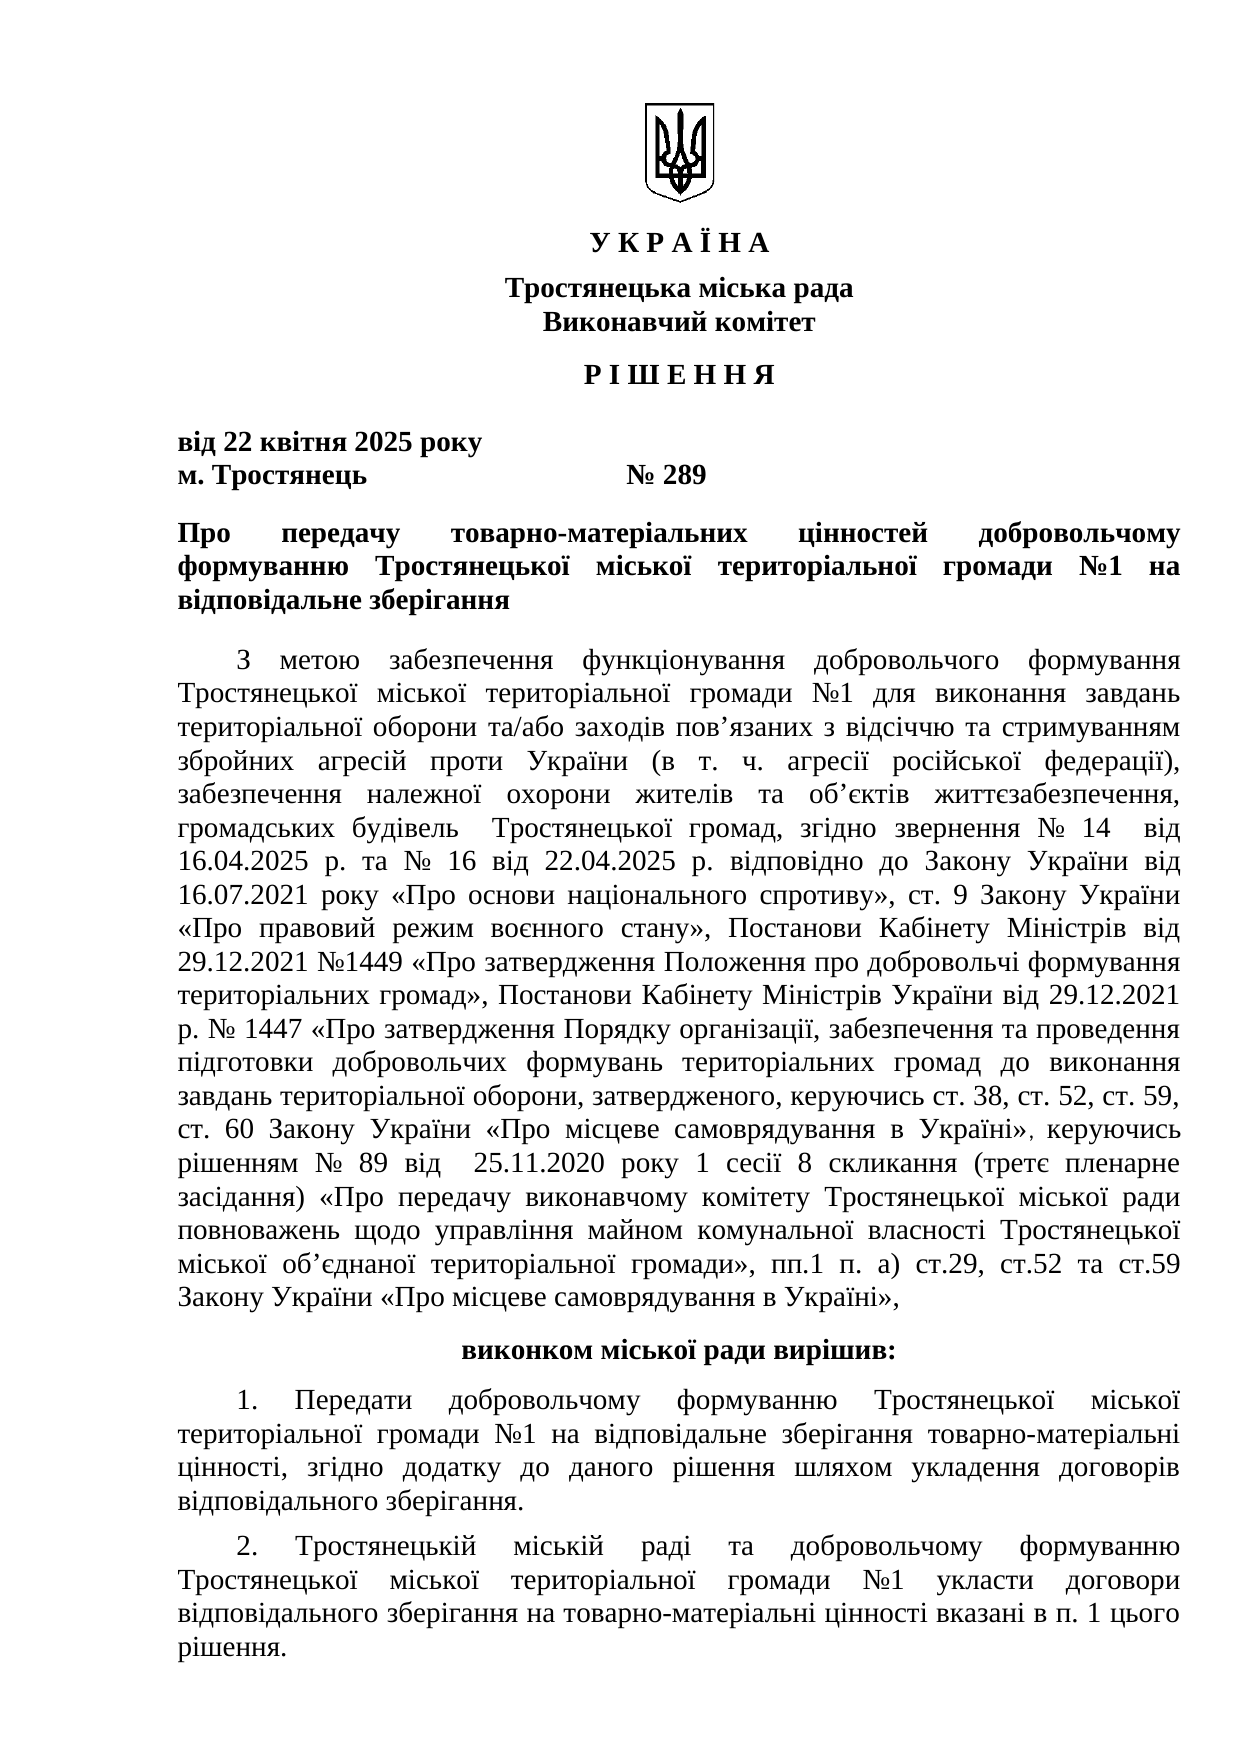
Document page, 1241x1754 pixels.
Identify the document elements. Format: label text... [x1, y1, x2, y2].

text Про передачу товарно-матеріальних цінностей добровольчому формуванню Тростянецької міської територіальної громади №1 на відповідальне зберігання [177, 515, 1181, 616]
text Р І Ш Е Н Н Я [177, 357, 1181, 390]
picture [644, 103, 715, 204]
text м. Тростянець № 289 [177, 457, 1181, 491]
text У К Р А Ї Н А [177, 225, 1181, 258]
text 2. Тростянецькій міській раді та добровольчому формуванню Тростянецької міської територіальної громади №1 укласти договори відповідального зберігання на товарно-матеріальні цінності вказані в п. 1 цього рішення. [177, 1528, 1181, 1663]
text Виконавчий комітет [177, 304, 1181, 338]
text від 22 квітня 2025 року [177, 424, 1181, 457]
text виконком міської ради вирішив: [177, 1332, 1181, 1366]
text З метою забезпечення функціонування добровольчого формування Тростянецької міської територіальної громади №1 для виконання завдань територіальної оборони та/або заходів пов’язаних з відсіччю та стримуванням збройних агресій проти України (в т. ч. агресії російської федерації), забезпечення належної охорони жителів та об’єктів життєзабезпечення, громадських будівель Тростянецької громад, згідно звернення № 14 від 16.04.2025 р. та № 16 від 22.04.2025 р. відповідно до Закону України від 16.07.2021 року «Про основи національного спротиву», ст. 9 Закону України «Про правовий режим воєнного стану», Постанови Кабінету Міністрів від 29.12.2021 №1449 «Про затвердження Положення про добровольчі формування територіальних громад», Постанови Кабінету Міністрів України від 29.12.2021 р. № 1447 «Про затвердження Порядку організації, забезпечення та проведення підготовки добровольчих формувань територіальних громад до виконання завдань територіальної оборони, затвердженого, керуючись ст. 38, ст. 52, ст. 59, ст. 60 Закону України «Про місцеве самоврядування в Україні», керуючись рішенням № 89 від 25.11.2020 року 1 сесії 8 скликання (третє пленарне засідання) «Про передачу виконавчому комітету Тростянецької міської ради повноважень щодо управління майном комунальної власності Тростянецької міської об’єднаної територіальної громади», пп.1 п. а) ст.29, ст.52 та ст.59 Закону України «Про місцеве самоврядування в Україні», [177, 642, 1181, 1313]
text 1. Передати добровольчому формуванню Тростянецької міської територіальної громади №1 на відповідальне зберігання товарно-матеріальні цінності, згідно додатку до даного рішення шляхом укладення договорів відповідального зберігання. [177, 1382, 1181, 1516]
text Тростянецька міська рада [177, 271, 1181, 304]
